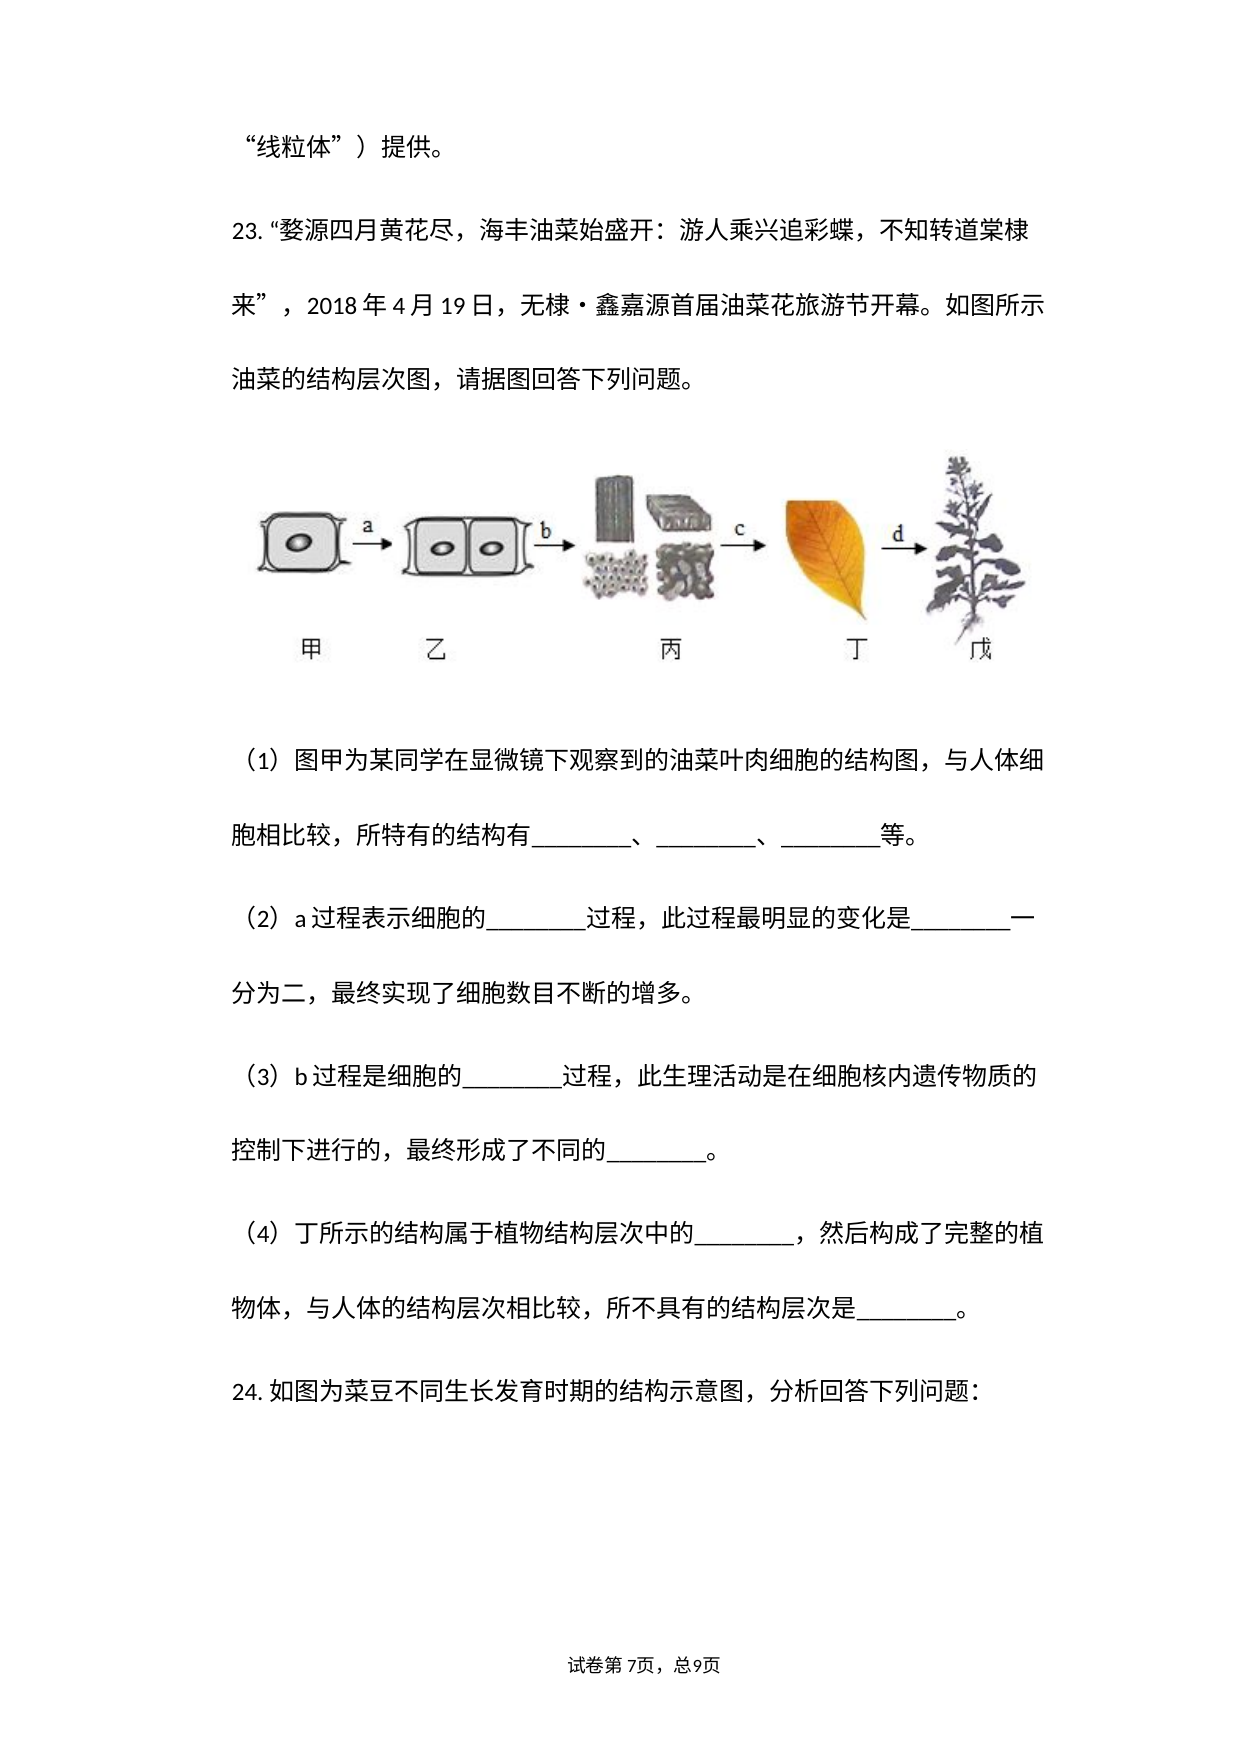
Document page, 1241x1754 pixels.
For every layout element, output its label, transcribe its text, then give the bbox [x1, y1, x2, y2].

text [232, 1357, 1056, 1422]
text （4）丁所示的结构属于植物结构层次中的________，然后构成了完整的植物体，与人体的结构层次相比较，所不具有的结构层次是________。 [232, 1199, 1056, 1339]
text （1）图甲为某同学在显微镜下观察到的油菜叶肉细胞的结构图，与人体细胞相比较，所特有的结构有________、________、________等。 [232, 726, 1056, 866]
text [232, 113, 1056, 178]
picture [231, 449, 1038, 680]
text （2）a过程表示细胞的________过程，此过程最明显的变化是________一分为二，最终实现了细胞数目不断的增多。 [232, 884, 1056, 1024]
text （3）b过程是细胞的________过程，此生理活动是在细胞核内遗传物质的控制下进行的，最终形成了不同的________。 [232, 1042, 1056, 1181]
